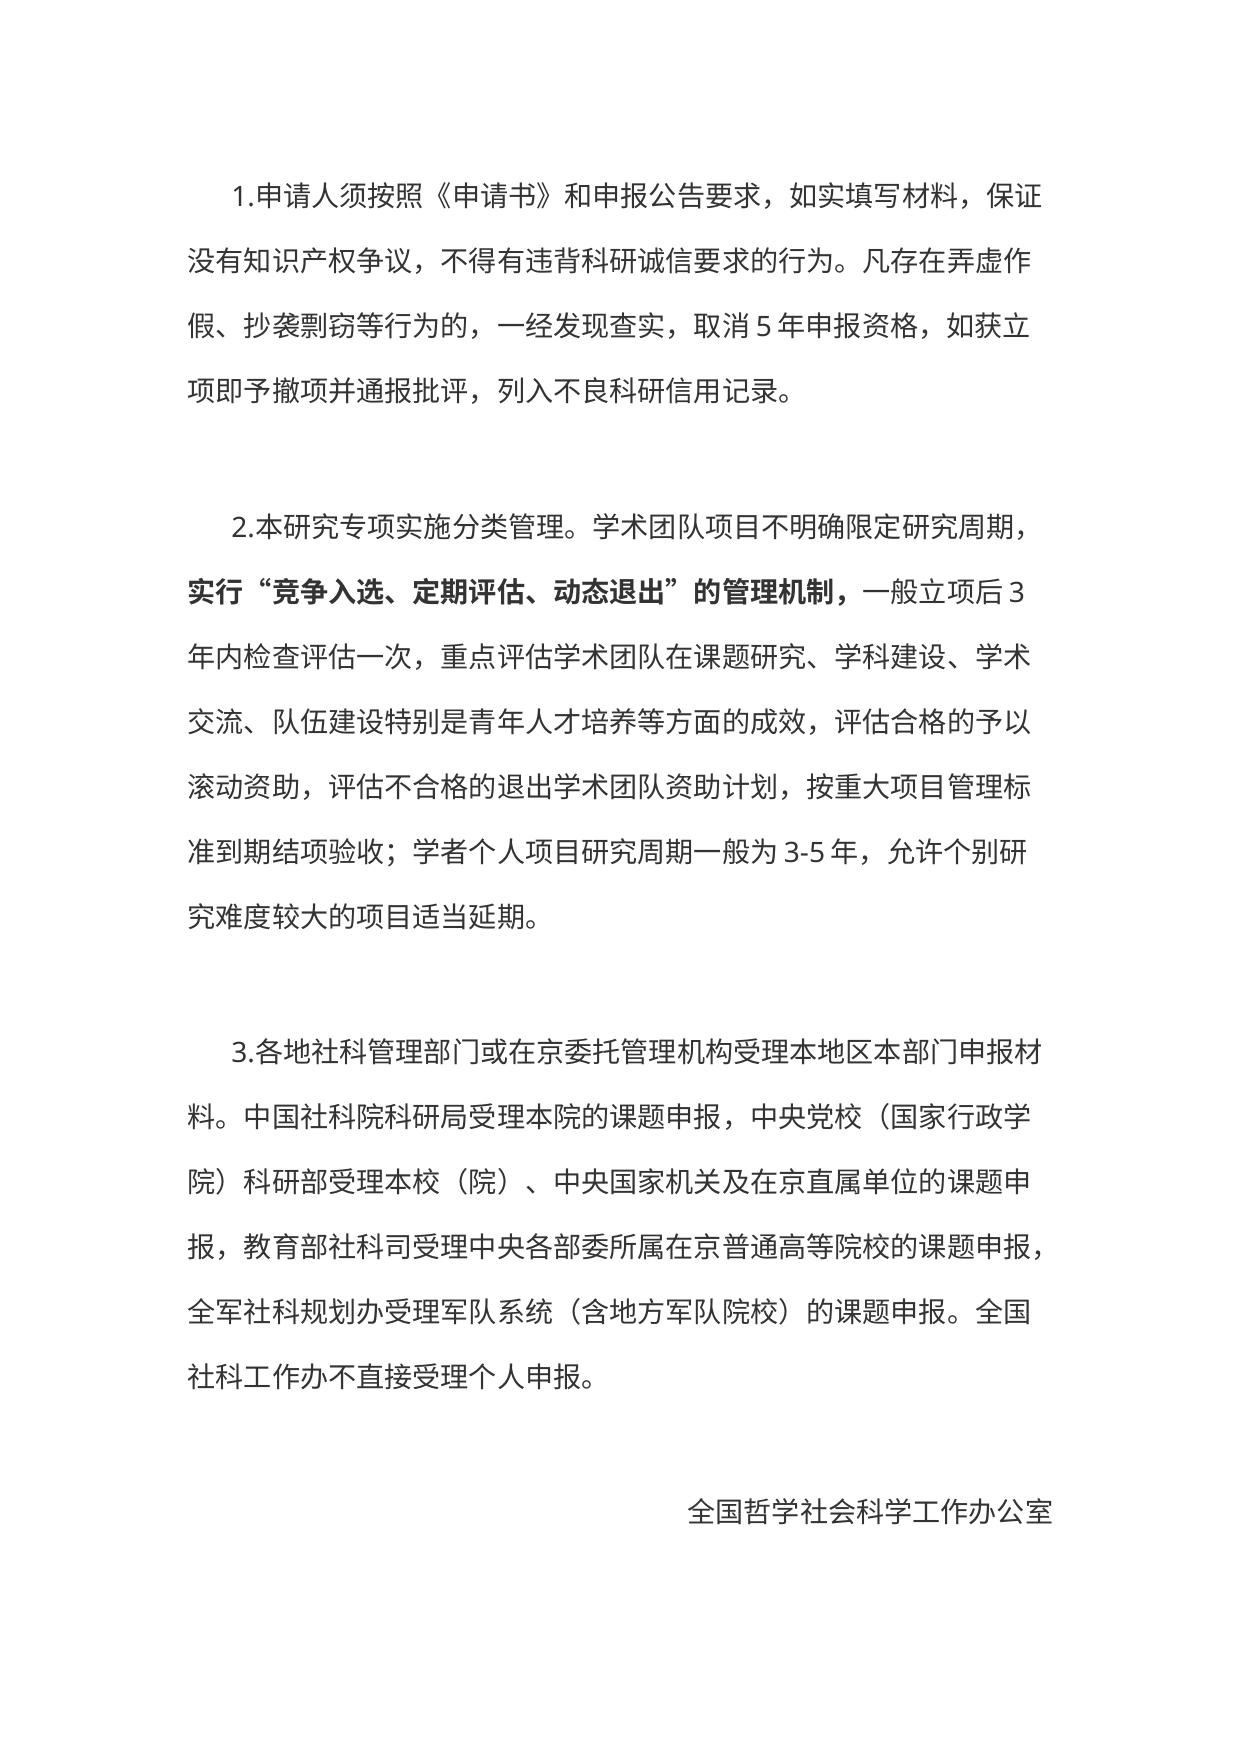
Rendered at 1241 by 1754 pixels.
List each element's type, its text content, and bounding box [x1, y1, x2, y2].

text 全国哲学社会科学工作办公室 [187, 1478, 1053, 1543]
text 1.申请人须按照《申请书》和申报公告要求，如实填写材料，保证没有知识产权争议，不得有违背科研诚信要求的行为。凡存在弄虚作假、抄袭剽窃等行为的，一经发现查实，取消5年申报资格，如获立项即予撤项并通报批评，列入不良科研信用记录。 [187, 162, 1053, 422]
text 2.本研究专项实施分类管理。学术团队项目不明确限定研究周期，实行“竞争入选、定期评估、动态退出”的管理机制，一般立项后3年内检查评估一次，重点评估学术团队在课题研究、学科建设、学术交流、队伍建设特别是青年人才培养等方面的成效，评估合格的予以滚动资助，评估不合格的退出学术团队资助计划，按重大项目管理标准到期结项验收；学者个人项目研究周期一般为3-5年，允许个别研究难度较大的项目适当延期。 [187, 492, 1053, 947]
text 3.各地社科管理部门或在京委托管理机构受理本地区本部门申报材料。中国社科院科研局受理本院的课题申报，中央党校（国家行政学院）科研部受理本校（院）、中央国家机关及在京直属单位的课题申报，教育部社科司受理中央各部委所属在京普通高等院校的课题申报，全军社科规划办受理军队系统（含地方军队院校）的课题申报。全国社科工作办不直接受理个人申报。 [187, 1018, 1053, 1408]
